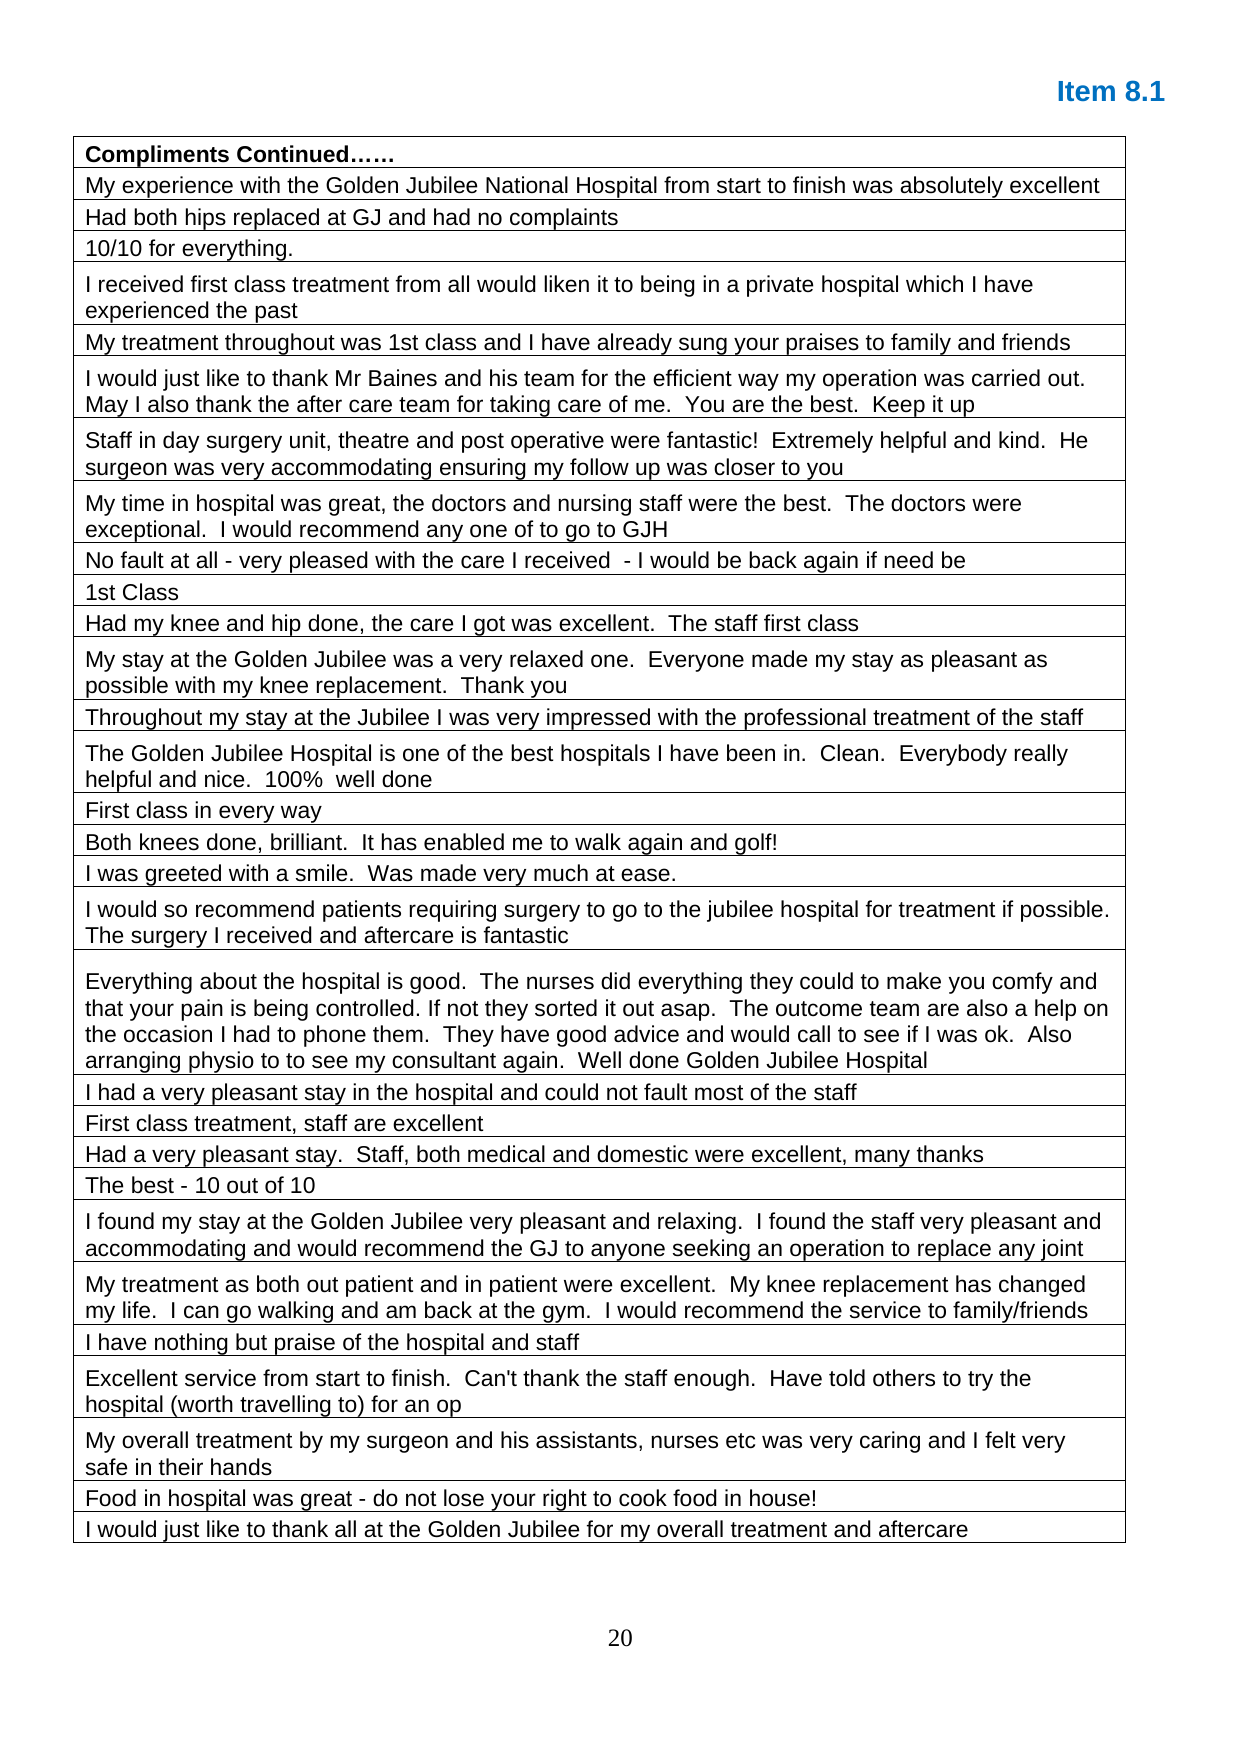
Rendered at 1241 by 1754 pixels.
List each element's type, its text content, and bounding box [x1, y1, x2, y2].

table_cell Excellent service from start to finish. Can't thank the staff enough. Have told others to try the hospital (worth travelling to) for an op [74, 1356, 1125, 1417]
table_cell My experience with the Golden Jubilee National Hospital from start to finish was absolutely excellent [74, 168, 1125, 198]
table_cell No fault at all - very pleased with the care I received - I would be back again if need be [74, 543, 1125, 573]
table_cell Everything about the hospital is good. The nurses did everything they could to make you comfy and that your pain is being controlled. If not they sorted it out asap. The outcome team are also a help on the occasion I had to phone them. They have good advice and would call to see if I was ok. Also arranging physio to to see my consultant again. Well done Golden Jubilee Hospital [74, 950, 1125, 1073]
table_cell 1st Class [74, 575, 1125, 605]
table_cell I would so recommend patients requiring surgery to go to the jubilee hospital for treatment if possible. The surgery I received and aftercare is fantastic [74, 887, 1125, 948]
table_cell Had my knee and hip done, the care I got was excellent. The staff first class [74, 606, 1125, 636]
table_cell My overall treatment by my surgeon and his assistants, nurses etc was very caring and I felt very safe in their hands [74, 1418, 1125, 1480]
table_cell My stay at the Golden Jubilee was a very relaxed one. Everyone made my stay as pleasant as possible with my knee replacement. Thank you [74, 637, 1125, 698]
table_cell 10/10 for everything. [74, 231, 1125, 261]
table_cell I had a very pleasant stay in the hospital and could not fault most of the staff [74, 1075, 1125, 1105]
table_cell I have nothing but praise of the hospital and staff [74, 1325, 1125, 1355]
table_cell Food in hospital was great - do not lose your right to cook food in house! [74, 1481, 1125, 1511]
table_cell I received first class treatment from all would liken it to being in a private hospital which I have experienced the past [74, 262, 1125, 323]
table_cell First class treatment, staff are excellent [74, 1106, 1125, 1136]
table_header Compliments Continued…… [74, 137, 1125, 167]
table_cell First class in every way [74, 793, 1125, 823]
table_cell Had a very pleasant stay. Staff, both medical and domestic were excellent, many thanks [74, 1137, 1125, 1167]
table_cell I would just like to thank all at the Golden Jubilee for my overall treatment and aftercare [74, 1512, 1125, 1542]
table_cell The best - 10 out of 10 [74, 1168, 1125, 1198]
table_cell Staff in day surgery unit, theatre and post operative were fantastic! Extremely helpful and kind. He surgeon was very accommodating ensuring my follow up was closer to you [74, 418, 1125, 480]
table_cell I would just like to thank Mr Baines and his team for the efficient way my operation was carried out. May I also thank the after care team for taking care of me. You are the best. Keep it up [74, 356, 1125, 417]
table_cell My treatment throughout was 1st class and I have already sung your praises to family and friends [74, 325, 1125, 355]
table_cell Both knees done, brilliant. It has enabled me to walk again and golf! [74, 825, 1125, 855]
table_cell I was greeted with a smile. Was made very much at ease. [74, 856, 1125, 886]
table_cell The Golden Jubilee Hospital is one of the best hospitals I have been in. Clean. Everybody really helpful and nice. 100% well done [74, 731, 1125, 792]
table_cell My time in hospital was great, the doctors and nursing staff were the best. The doctors were exceptional. I would recommend any one of to go to GJH [74, 481, 1125, 542]
table_cell I found my stay at the Golden Jubilee very pleasant and relaxing. I found the staff very pleasant and accommodating and would recommend the GJ to anyone seeking an operation to replace any joint [74, 1200, 1125, 1261]
table_cell Had both hips replaced at GJ and had no complaints [74, 200, 1125, 230]
table_cell My treatment as both out patient and in patient were excellent. My knee replacement has changed my life. I can go walking and am back at the gym. I would recommend the service to family/friends [74, 1262, 1125, 1323]
table_cell Throughout my stay at the Jubilee I was very impressed with the professional treatment of the staff [74, 700, 1125, 730]
